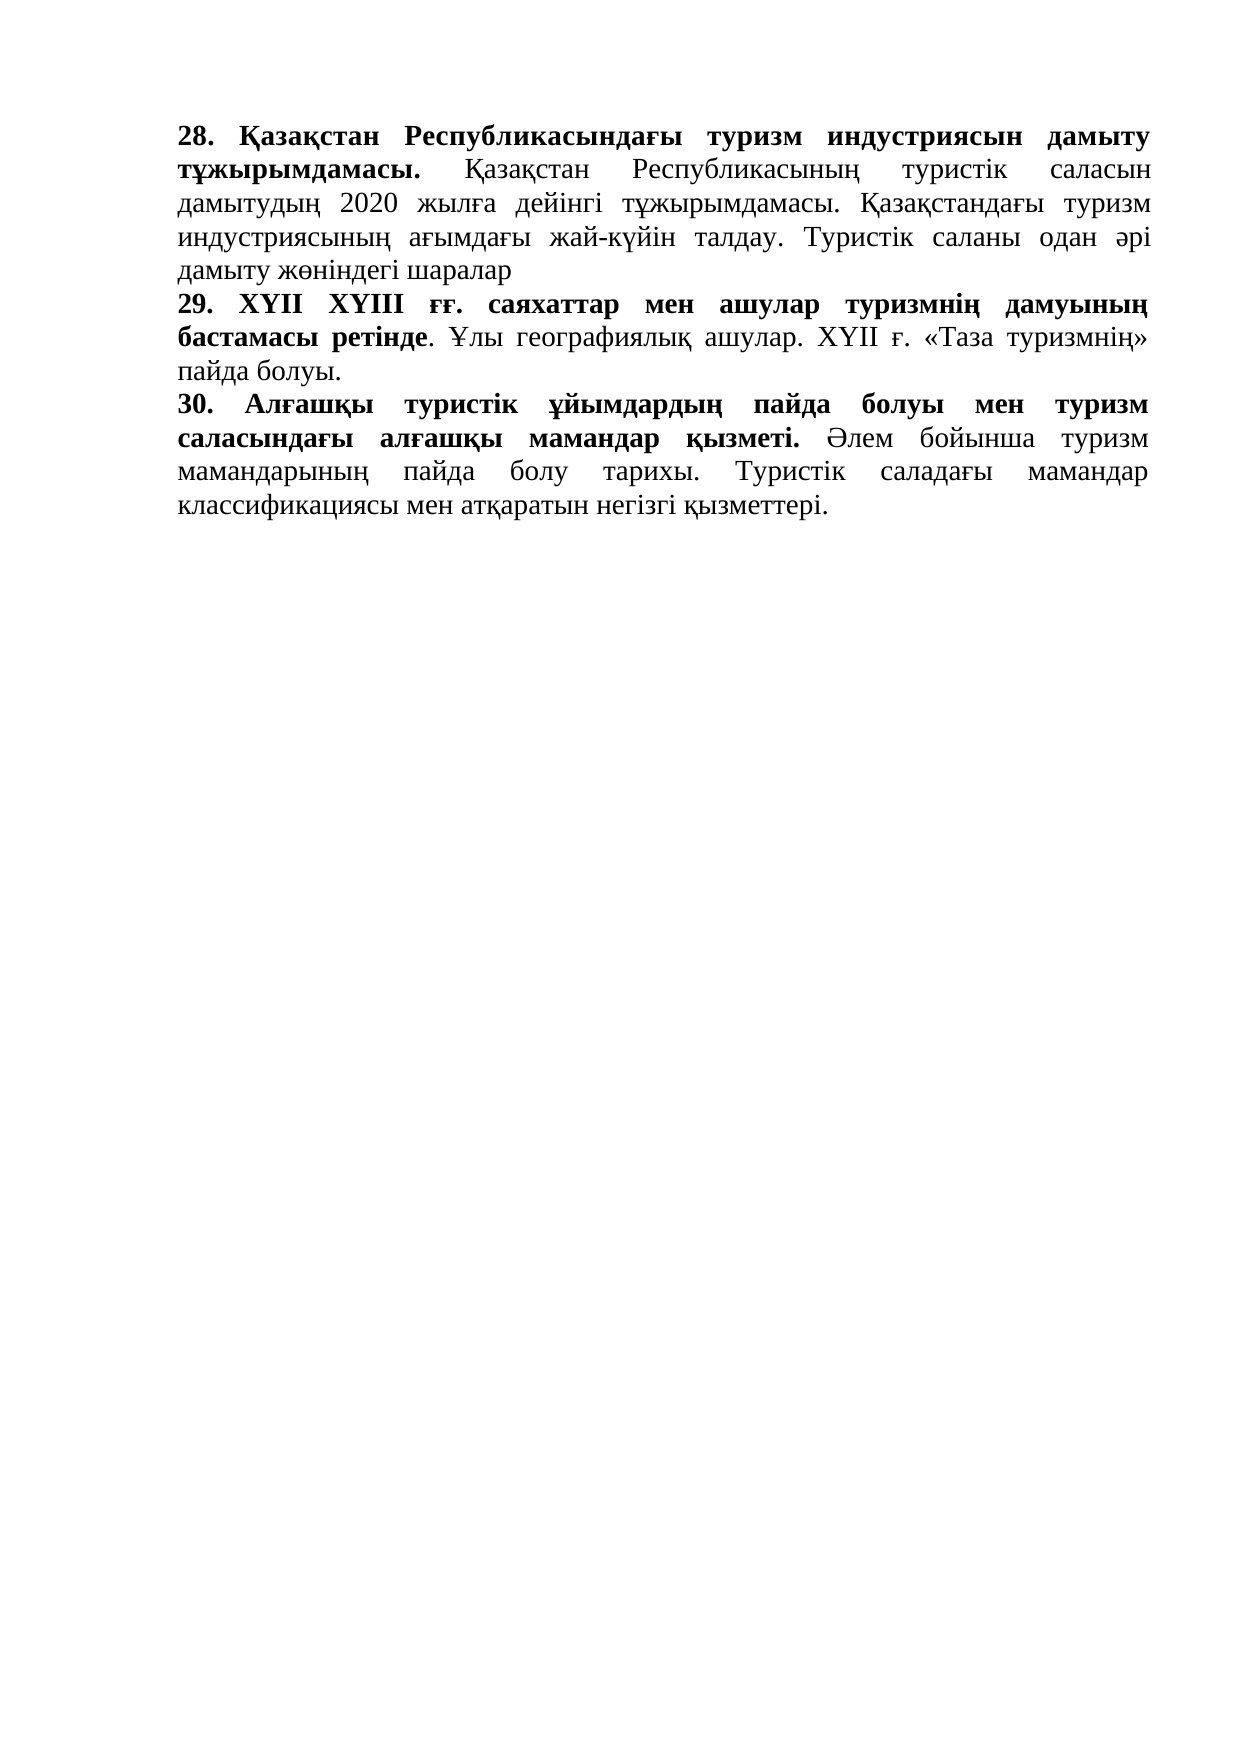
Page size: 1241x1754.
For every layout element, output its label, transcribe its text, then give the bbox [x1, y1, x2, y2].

subtitle 28. Қазақстан Республикасындағы туризм индустриясын дамыту тұжырымдамасы. Қазақстан Республикасының туристік саласын дамытудың 2020 жылға дейінгі тұжырымдамасы. Қазақстандағы туризм индустриясының ағымдағы жай-күйін талдау. Туристік саланы одан әрі дамыту жөніндегі шаралар [177, 118, 1152, 286]
text 29. ХҮІІ ХҮІІІ ғғ. саяхаттар мен ашулар туризмнің дамуының бастамасы ретінде. Ұлы географиялық ашулар. ХҮІІ ғ. «Таза туризмнің» пайда болуы. [177, 286, 1149, 386]
text 30. Алғашқы туристік ұйымдардың пайда болуы мен туризм саласындағы алғашқы мамандар қызметі. Әлем бойынша туризм мамандарының пайда болу тарихы. Туристік саладағы мамандар классификациясы мен атқаратын негізгі қызметтері. [177, 386, 1149, 521]
